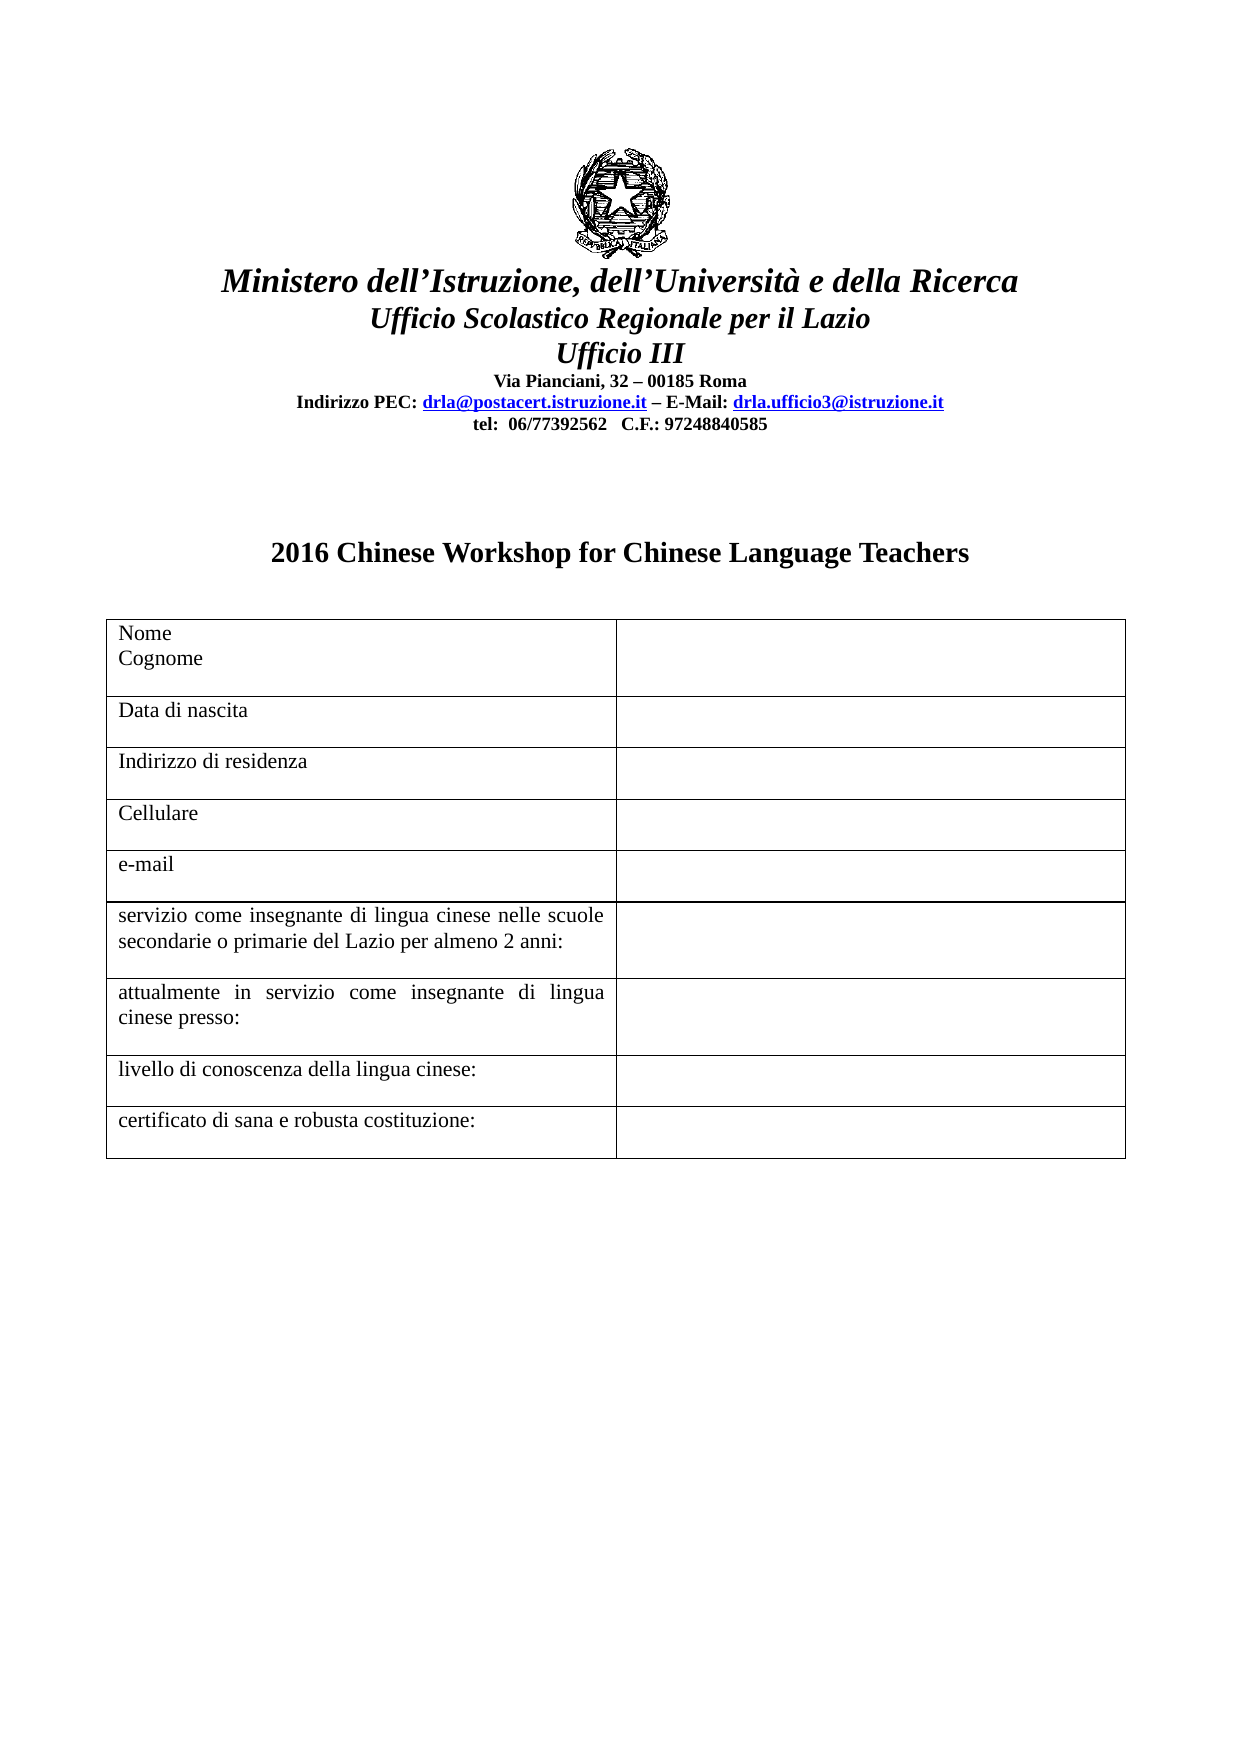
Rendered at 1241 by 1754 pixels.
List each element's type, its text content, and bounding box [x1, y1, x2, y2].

table_cell [617, 697, 1125, 747]
text 2016 Chinese Workshop for Chinese Language Teachers [118, 535, 1122, 568]
table_header Nome Cognome [107, 620, 616, 696]
table_cell [617, 1056, 1125, 1106]
picture [568, 147, 672, 261]
text Via Pianciani, 32 – 00185 Roma [118, 370, 1122, 391]
table_cell Data di nascita [107, 697, 616, 747]
table_cell Indirizzo di residenza [107, 748, 616, 798]
text tel: 06/77392562 C.F.: 97248840585 [118, 413, 1122, 434]
table_cell livello di conoscenza della lingua cinese: [107, 1056, 616, 1106]
table_cell attualmente in servizio come insegnante di lingua cinese presso: [107, 979, 616, 1055]
text Ufficio Scolastico Regionale per il Lazio [118, 300, 1122, 335]
table_cell certificato di sana e robusta costituzione: [107, 1107, 616, 1158]
table_cell e-mail [107, 851, 616, 901]
text Ministero dell’Istruzione, dell’Università e della Ricerca [118, 261, 1122, 300]
table_cell [617, 1107, 1125, 1158]
text Ufficio III [118, 335, 1122, 370]
text Indirizzo PEC: drla@postacert.istruzione.it – E-Mail: drla.ufficio3@istruzione.it [118, 391, 1122, 413]
table_cell [617, 800, 1125, 850]
table_cell servizio come insegnante di lingua cinese nelle scuole secondarie o primarie del Lazio per almeno 2 anni: [107, 903, 616, 978]
table_cell [617, 851, 1125, 901]
table_cell [617, 748, 1125, 798]
table_header [617, 620, 1125, 696]
table_cell Cellulare [107, 800, 616, 850]
table_cell [617, 903, 1125, 978]
table_cell [617, 979, 1125, 1055]
